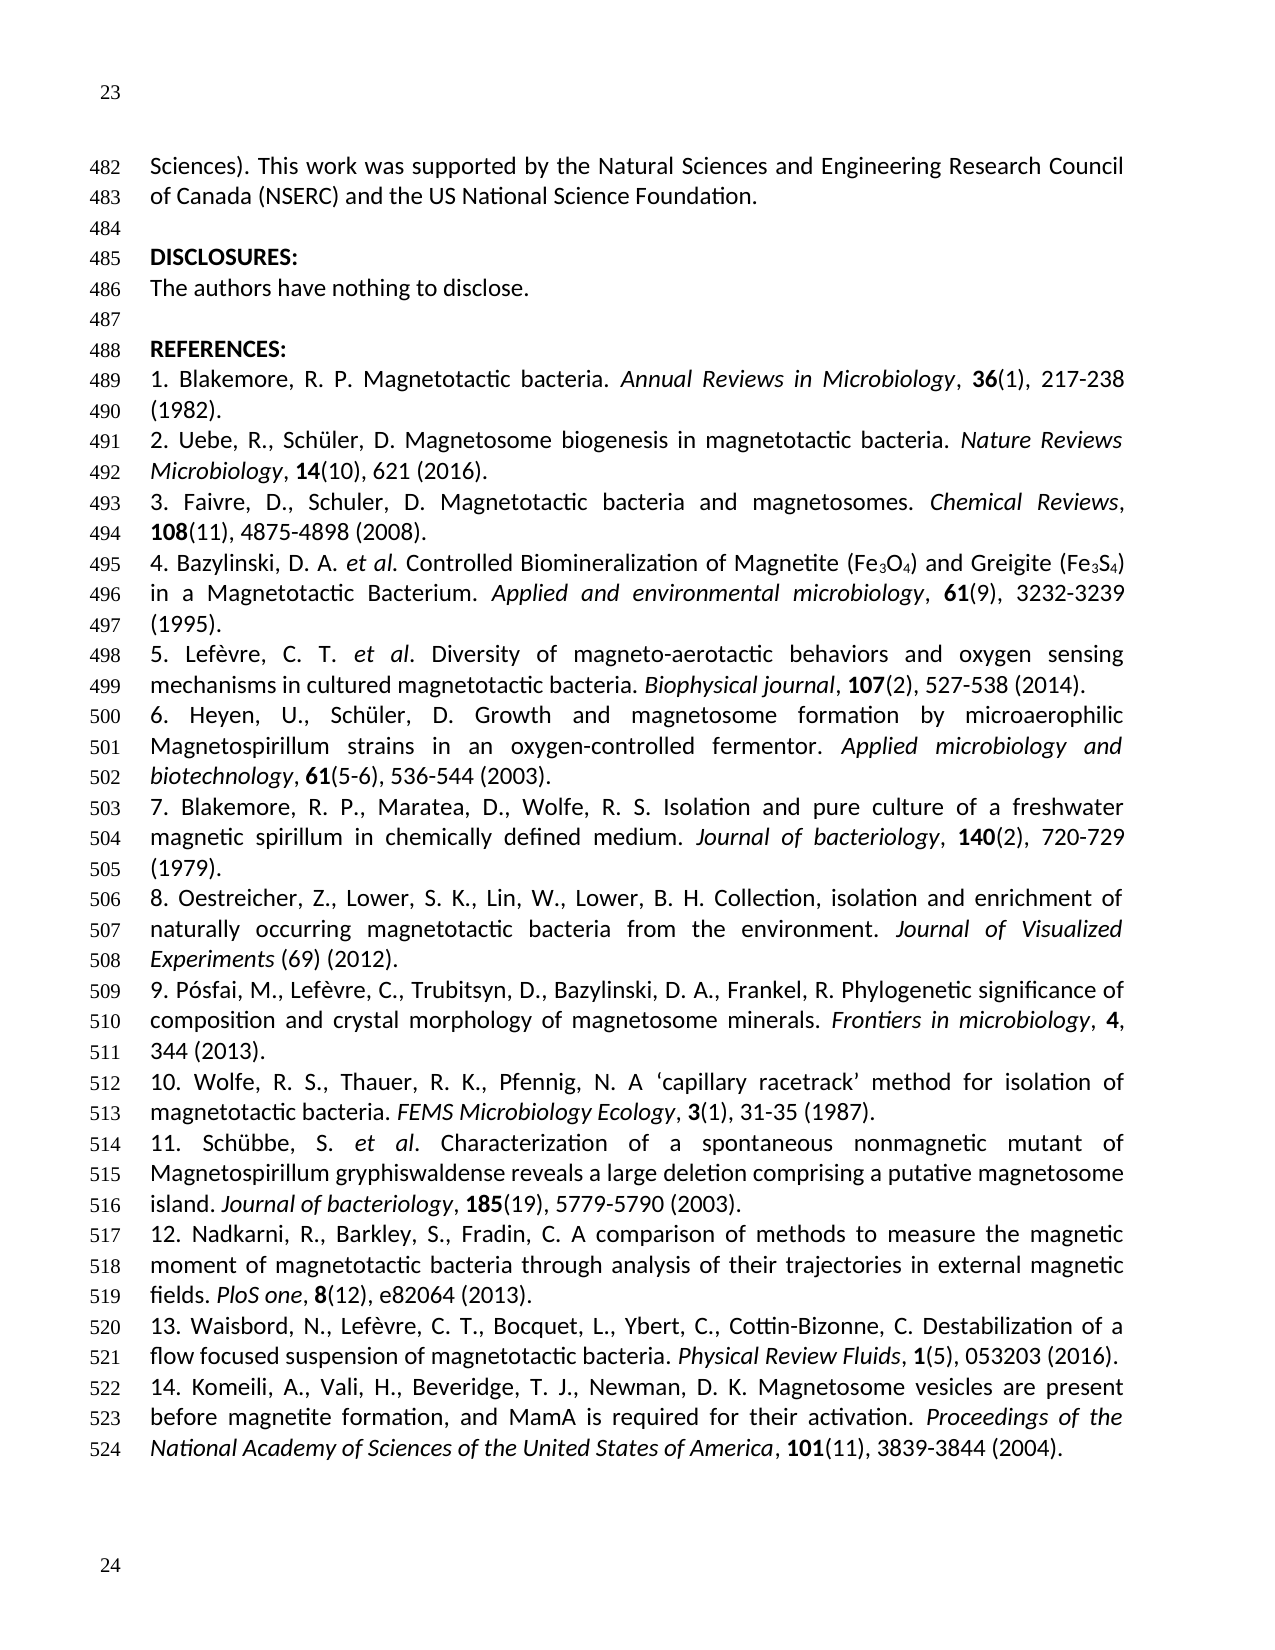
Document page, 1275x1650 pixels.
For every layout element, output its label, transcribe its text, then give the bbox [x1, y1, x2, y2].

text The authors have nothing to disclose. [150, 272, 1125, 303]
text 1. Blakemore, R. P. Magnetotactic bacteria. Annual Reviews in Microbiology, 36(1), 217-238 (1982). [150, 364, 1125, 425]
text 12. Nadkarni, R., Barkley, S., Fradin, C. A comparison of methods to measure the magnetic moment of magnetotactic bacteria through analysis of their trajectories in external magnetic fields. PloS one, 8(12), e82064 (2013). [150, 1218, 1125, 1310]
text 11. Schübbe, S. et al. Characterization of a spontaneous nonmagnetic mutant of Magnetospirillum gryphiswaldense reveals a large deletion comprising a putative magnetosome island. Journal of bacteriology, 185(19), 5779-5790 (2003). [150, 1127, 1125, 1218]
text 13. Waisbord, N., Lefèvre, C. T., Bocquet, L., Ybert, C., Cottin-Bizonne, C. Destabilization of a flow focused suspension of magnetotactic bacteria. Physical Review Fluids, 1(5), 053203 (2016). [150, 1310, 1125, 1371]
text DISCLOSURES: [150, 242, 1125, 272]
text 5. Lefèvre, C. T. et al. Diversity of magneto-aerotactic behaviors and oxygen sensing mechanisms in cultured magnetotactic bacteria. Biophysical journal, 107(2), 527-538 (2014). [150, 638, 1125, 699]
text 10. Wolfe, R. S., Thauer, R. K., Pfennig, N. A ‘capillary racetrack’ method for isolation of magnetotactic bacteria. FEMS Microbiology Ecology, 3(1), 31-35 (1987). [150, 1066, 1125, 1127]
text 6. Heyen, U., Schüler, D. Growth and magnetosome formation by microaerophilic Magnetospirillum strains in an oxygen-controlled fermentor. Applied microbiology and biotechnology, 61(5-6), 536-544 (2003). [150, 699, 1125, 791]
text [150, 150, 1125, 211]
text 8. Oestreicher, Z., Lower, S. K., Lin, W., Lower, B. H. Collection, isolation and enrichment of naturally occurring magnetotactic bacteria from the environment. Journal of Visualized Experiments (69) (2012). [150, 882, 1125, 974]
text REFERENCES: [150, 333, 1125, 364]
text 9. Pósfai, M., Lefèvre, C., Trubitsyn, D., Bazylinski, D. A., Frankel, R. Phylogenetic significance of composition and crystal morphology of magnetosome minerals. Frontiers in microbiology, 4, 344 (2013). [150, 974, 1125, 1066]
text 2. Uebe, R., Schüler, D. Magnetosome biogenesis in magnetotactic bacteria. Nature Reviews Microbiology, 14(10), 621 (2016). [150, 425, 1125, 486]
text 14. Komeili, A., Vali, H., Beveridge, T. J., Newman, D. K. Magnetosome vesicles are present before magnetite formation, and MamA is required for their activation. Proceedings of the National Academy of Sciences of the United States of America, 101(11), 3839-3844 (2004). [150, 1371, 1125, 1462]
text 4. Bazylinski, D. A. et al. Controlled Biomineralization of Magnetite (Fe3O4) and Greigite (Fe3S4) in a Magnetotactic Bacterium. Applied and environmental microbiology, 61(9), 3232-3239 (1995). [150, 547, 1125, 638]
text 3. Faivre, D., Schuler, D. Magnetotactic bacteria and magnetosomes. Chemical Reviews, 108(11), 4875-4898 (2008). [150, 486, 1125, 547]
text 7. Blakemore, R. P., Maratea, D., Wolfe, R. S. Isolation and pure culture of a freshwater magnetic spirillum in chemically defined medium. Journal of bacteriology, 140(2), 720-729 (1979). [150, 791, 1125, 882]
